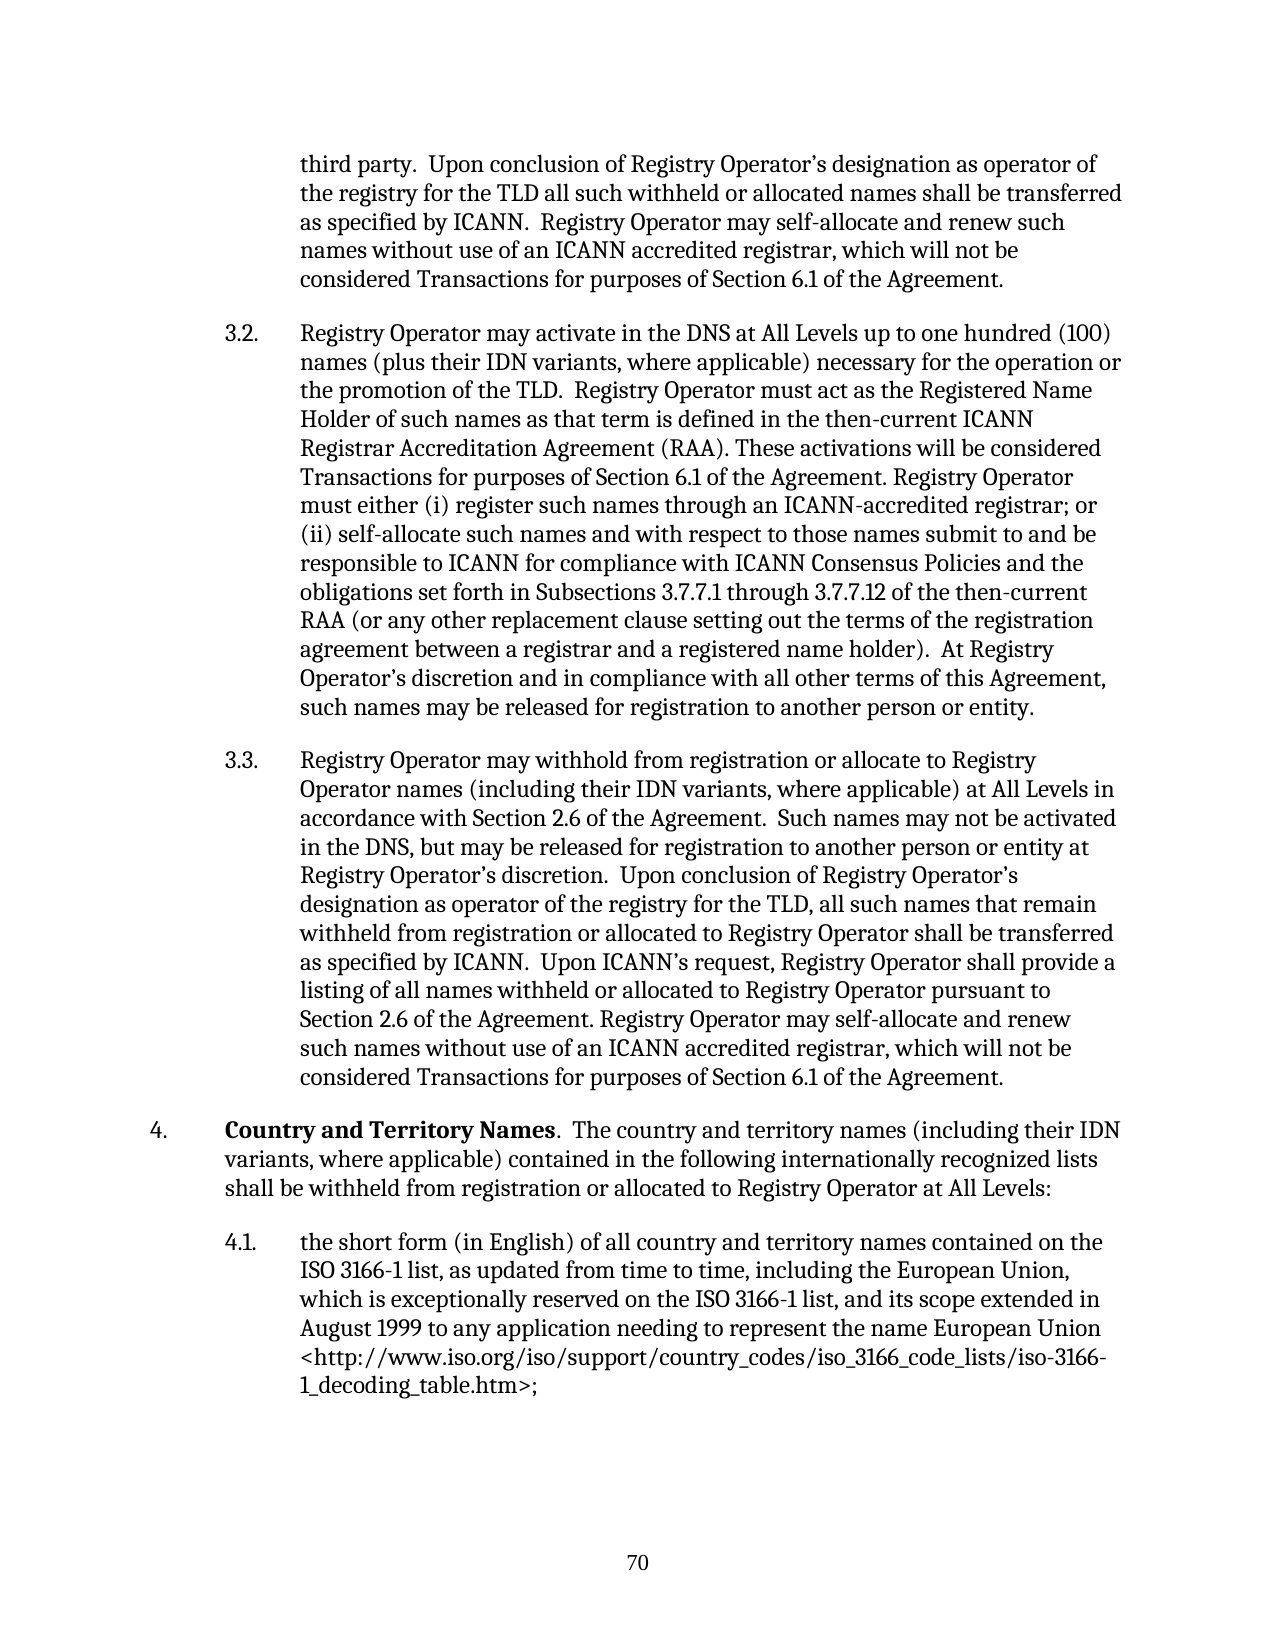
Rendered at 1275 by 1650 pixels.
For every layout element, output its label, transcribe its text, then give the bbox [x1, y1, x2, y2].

text Registry Operator may activate in the DNS at All Levels up to one hundred (100) names (plus their IDN variants, where applicable) necessary for the operation or the promotion of the TLD. Registry Operator must act as the Registered Name Holder of such names as that term is defined in the then-current ICANN Registrar Accreditation Agreement (RAA). These activations will be considered Transactions for purposes of Section 6.1 of the Agreement. Registry Operator must either (i) register such names through an ICANN-accredited registrar; or (ii) self-allocate such names and with respect to those names submit to and be responsible to ICANN for compliance with ICANN Consensus Policies and the obligations set forth in Subsections 3.7.7.1 through 3.7.7.12 of the then-current RAA (or any other replacement clause setting out the terms of the registration agreement between a registrar and a registered name holder). At Registry Operator’s discretion and in compliance with all other terms of this Agreement, such names may be released for registration to another person or entity. [225, 319, 1125, 721]
text Registry Operator may withhold from registration or allocate to Registry Operator names (including their IDN variants, where applicable) at All Levels in accordance with Section 2.6 of the Agreement. Such names may not be activated in the DNS, but may be released for registration to another person or entity at Registry Operator’s discretion. Upon conclusion of Registry Operator’s designation as operator of the registry for the TLD, all such names that remain withheld from registration or allocated to Registry Operator shall be transferred as specified by ICANN. Upon ICANN’s request, Registry Operator shall provide a listing of all names withheld or allocated to Registry Operator pursuant to Section 2.6 of the Agreement. Registry Operator may self-allocate and renew such names without use of an ICANN accredited registrar, which will not be considered Transactions for purposes of Section 6.1 of the Agreement. [225, 746, 1125, 1091]
text Country and Territory Names. The country and territory names (including their IDN variants, where applicable) contained in the following internationally recognized lists shall be withheld from registration or allocated to Registry Operator at All Levels: [150, 1116, 1125, 1202]
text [225, 150, 1125, 294]
text the short form (in English) of all country and territory names contained on the ISO 3166-1 list, as updated from time to time, including the European Union, which is exceptionally reserved on the ISO 3166-1 list, and its scope extended in August 1999 to any application needing to represent the name European Union <http://www.iso.org/iso/support/country_codes/iso_3166_code_lists/iso-3166-1_decoding_table.htm>; [225, 1227, 1125, 1400]
